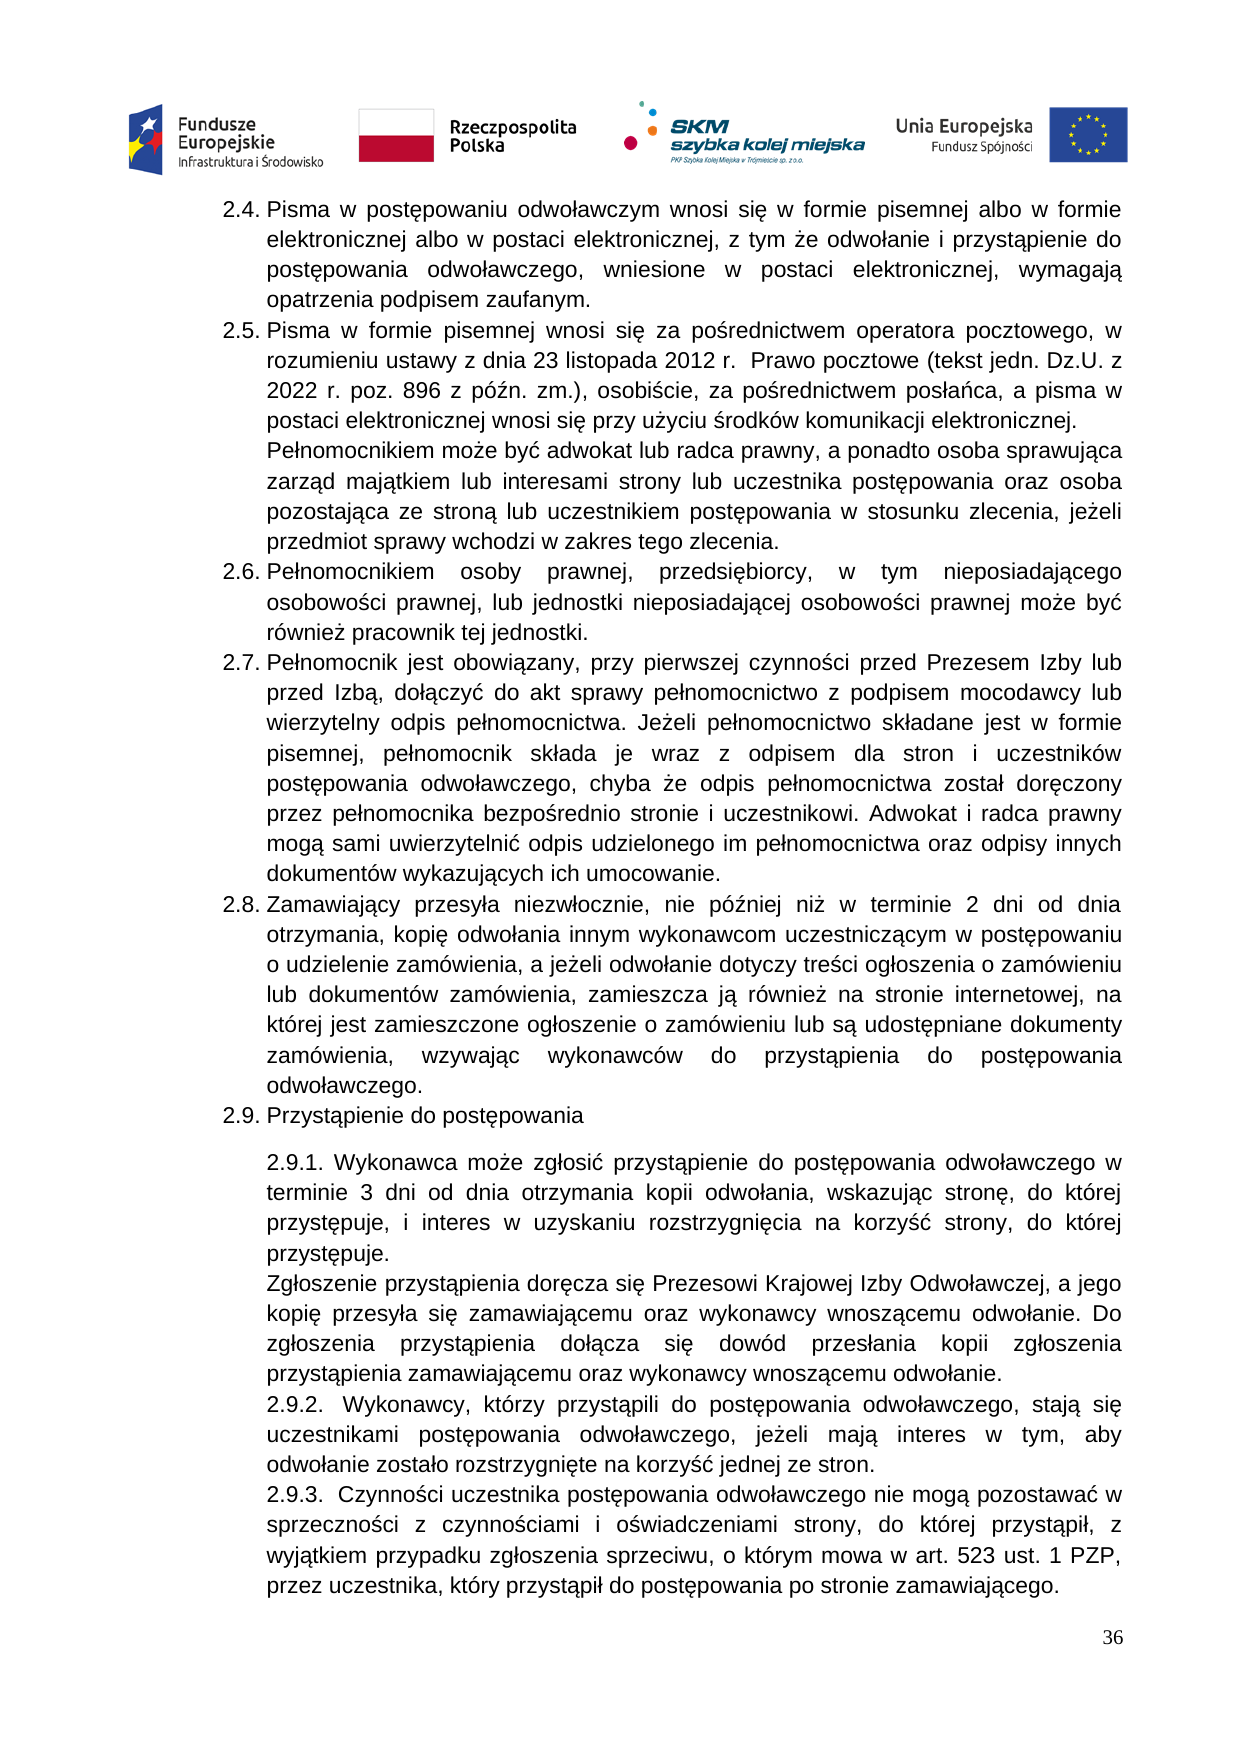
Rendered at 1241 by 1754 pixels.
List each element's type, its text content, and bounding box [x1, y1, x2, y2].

list Pisma w postępowaniu odwoławczym wnosi się w formie pisemnej albo w formie elektronicznej albo w postaci elektronicznej, z tym że odwołanie i przystąpienie do postępowania odwoławczego, wniesione w postaci elektronicznej, wymagają opatrzenia podpisem zaufanym. [222, 196, 1122, 313]
list Przystąpienie do postępowania [222, 1102, 1122, 1128]
text 2.9.2. Wykonawcy, którzy przystąpili do postępowania odwoławczego, stają się uczestnikami postępowania odwoławczego, jeżeli mają interes w tym, aby odwołanie zostało rozstrzygnięte na korzyść jednej ze stron. [266, 1391, 1122, 1477]
list Pełnomocnik jest obowiązany, przy pierwszej czynności przed Prezesem Izby lub przed Izbą, dołączyć do akt sprawy pełnomocnictwo z podpisem mocodawcy lub wierzytelny odpis pełnomocnictwa. Jeżeli pełnomocnictwo składane jest w formie pisemnej, pełnomocnik składa je wraz z odpisem dla stron i uczestników postępowania odwoławczego, chyba że odpis pełnomocnictwa został doręczony przez pełnomocnika bezpośrednio stronie i uczestnikowi. Adwokat i radca prawny mogą sami uwierzytelnić odpis udzielonego im pełnomocnictwa oraz odpisy innych dokumentów wykazujących ich umocowanie. [222, 649, 1122, 887]
text 2.9.1. Wykonawca może zgłosić przystąpienie do postępowania odwoławczego w terminie 3 dni od dnia otrzymania kopii odwołania, wskazując stronę, do której przystępuje, i interes w uzyskaniu rozstrzygnięcia na korzyść strony, do której przystępuje. [266, 1149, 1122, 1266]
text 2.9.3. Czynności uczestnika postępowania odwoławczego nie mogą pozostawać w sprzeczności z czynnościami i oświadczeniami strony, do której przystąpił, z wyjątkiem przypadku zgłoszenia sprzeciwu, o którym mowa w art. 523 ust. 1 PZP, przez uczestnika, który przystąpił do postępowania po stronie zamawiającego. [266, 1481, 1122, 1598]
text Zgłoszenie przystąpienia doręcza się Prezesowi Krajowej Izby Odwoławczej, a jego kopię przesyła się zamawiającemu oraz wykonawcy wnoszącemu odwołanie. Do zgłoszenia przystąpienia dołącza się dowód przesłania kopii zgłoszenia przystąpienia zamawiającemu oraz wykonawcy wnoszącemu odwołanie. [266, 1270, 1122, 1387]
picture [118, 73, 1144, 196]
list Zamawiający przesyła niezwłocznie, nie później niż w terminie 2 dni od dnia otrzymania, kopię odwołania innym wykonawcom uczestniczącym w postępowaniu o udzielenie zamówienia, a jeżeli odwołanie dotyczy treści ogłoszenia o zamówieniu lub dokumentów zamówienia, zamieszcza ją również na stronie internetowej, na której jest zamieszczone ogłoszenie o zamówieniu lub są udostępniane dokumenty zamówienia, wzywając wykonawców do przystąpienia do postępowania odwoławczego. [222, 891, 1122, 1098]
text Pełnomocnikiem może być adwokat lub radca prawny, a ponadto osoba sprawująca zarząd majątkiem lub interesami strony lub uczestnika postępowania oraz osoba pozostająca ze stroną lub uczestnikiem postępowania w stosunku zlecenia, jeżeli przedmiot sprawy wchodzi w zakres tego zlecenia. [266, 437, 1122, 554]
list Pełnomocnikiem osoby prawnej, przedsiębiorcy, w tym nieposiadającego osobowości prawnej, lub jednostki nieposiadającej osobowości prawnej może być również pracownik tej jednostki. [222, 558, 1122, 645]
list Pisma w formie pisemnej wnosi się za pośrednictwem operatora pocztowego, w rozumieniu ustawy z dnia 23 listopada 2012 r. Prawo pocztowe (tekst jedn. Dz.U. z 2022 r. poz. 896 z późn. zm.), osobiście, za pośrednictwem posłańca, a pisma w postaci elektronicznej wnosi się przy użyciu środków komunikacji elektronicznej. [222, 317, 1122, 433]
